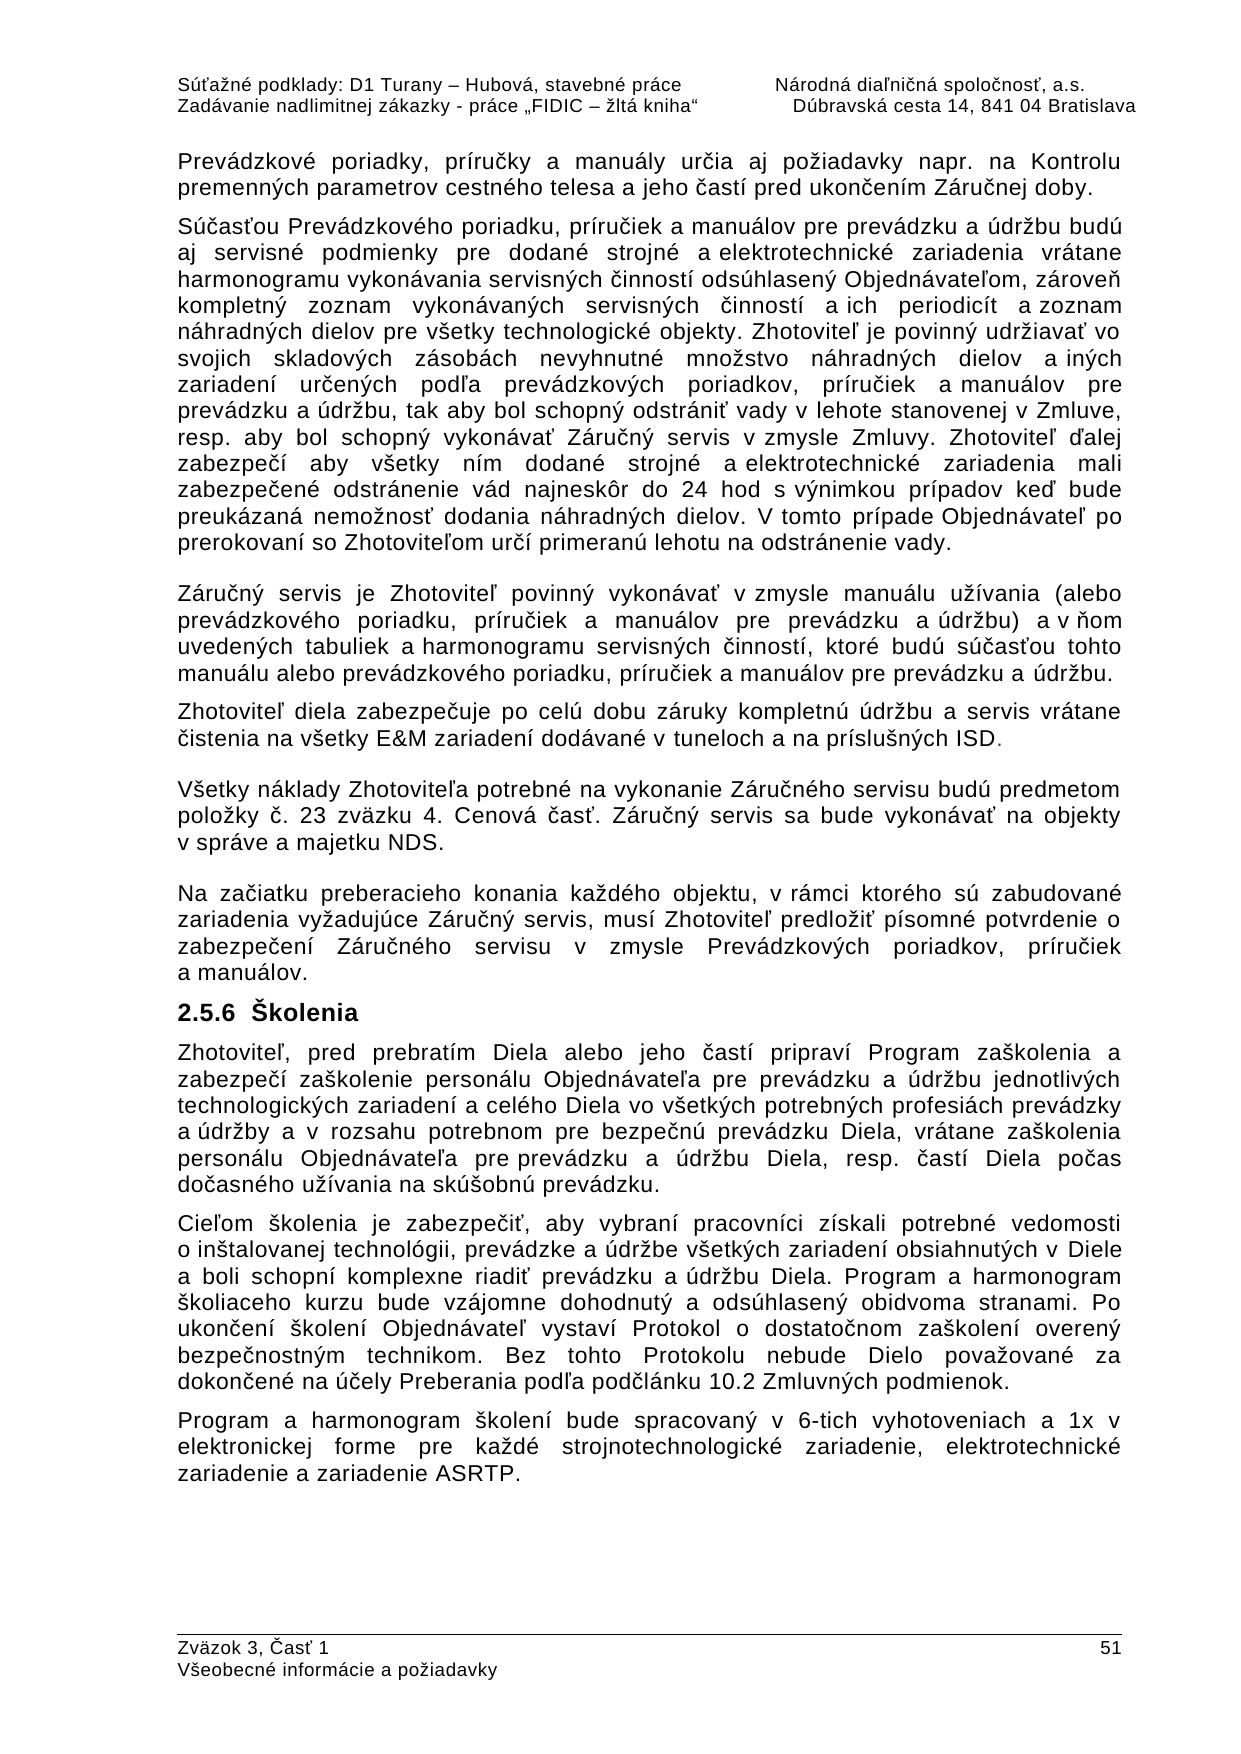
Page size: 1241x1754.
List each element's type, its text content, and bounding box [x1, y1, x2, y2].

list Zhotoviteľ diela zabezpečuje po celú dobu záruky kompletnú údržbu a servis vrátane čistenia na všetky E&M zariadení dodávané v tuneloch a na príslušných ISD. [177, 698, 1122, 751]
text Všetky náklady Zhotoviteľa potrebné na vykonanie Záručného servisu budú predmetom položky č. 23 zväzku 4. Cenová časť. Záručný servis sa bude vykonávať na objekty v správe a majetku NDS. [177, 776, 1122, 855]
text Súčasťou Prevádzkového poriadku, príručiek a manuálov pre prevádzku a údržbu budú aj servisné podmienky pre dodané strojné a elektrotechnické zariadenia vrátane harmonogramu vykonávania servisných činností odsúhlasený Objednávateľom, zároveň kompletný zoznam vykonávaných servisných činností a ich periodicít a zoznam náhradných dielov pre všetky technologické objekty. Zhotoviteľ je povinný udržiavať vo svojich skladových zásobách nevyhnutné množstvo náhradných dielov a iných zariadení určených podľa prevádzkových poriadkov, príručiek a manuálov pre prevádzku a údržbu, tak aby bol schopný odstrániť vady v lehote stanovenej v Zmluve, resp. aby bol schopný vykonávať Záručný servis v zmysle Zmluvy. Zhotoviteľ ďalej zabezpečí aby všetky ním dodané strojné a elektrotechnické zariadenia mali zabezpečené odstránenie vád najneskôr do 24 hod s výnimkou prípadov keď bude preukázaná nemožnosť dodania náhradných dielov. V tomto prípade Objednávateľ po prerokovaní so Zhotoviteľom určí primeranú lehotu na odstránenie vady. [177, 213, 1122, 555]
subtitle 2.5.6 Školenia [177, 998, 1122, 1027]
text Cieľom školenia je zabezpečiť, aby vybraní pracovníci získali potrebné vedomosti o inštalovanej technológii, prevádzke a údržbe všetkých zariadení obsiahnutých v Diele a boli schopní komplexne riadiť prevádzku a údržbu Diela. Program a harmonogram školiaceho kurzu bude vzájomne dohodnutý a odsúhlasený obidvoma stranami. Po ukončení školení Objednávateľ vystaví Protokol o dostatočnom zaškolení overený bezpečnostným technikom. Bez tohto Protokolu nebude Dielo považované za dokončené na účely Preberania podľa podčlánku 10.2 Zmluvných podmienok. [177, 1210, 1122, 1394]
text Na začiatku preberacieho konania každého objektu, v rámci ktorého sú zabudované zariadenia vyžadujúce Záručný servis, musí Zhotoviteľ predložiť písomné potvrdenie o zabezpečení Záručného servisu v zmysle Prevádzkových poriadkov, príručiek a manuálov. [177, 880, 1122, 986]
text Program a harmonogram školení bude spracovaný v 6-tich vyhotoveniach a 1x v elektronickej forme pre každé strojnotechnologické zariadenie, elektrotechnické zariadenie a zariadenie ASRTP. [177, 1407, 1122, 1486]
text Záručný servis je Zhotoviteľ povinný vykonávať v zmysle manuálu užívania (alebo prevádzkového poriadku, príručiek a manuálov pre prevádzku a údržbu) a v ňom uvedených tabuliek a harmonogramu servisných činností, ktoré budú súčasťou tohto manuálu alebo prevádzkového poriadku, príručiek a manuálov pre prevádzku a údržbu. [177, 580, 1122, 686]
text Zhotoviteľ, pred prebratím Diela alebo jeho častí pripraví Program zaškolenia a zabezpečí zaškolenie personálu Objednávateľa pre prevádzku a údržbu jednotlivých technologických zariadení a celého Diela vo všetkých potrebných profesiách prevádzky a údržby a v rozsahu potrebnom pre bezpečnú prevádzku Diela, vrátane zaškolenia personálu Objednávateľa pre prevádzku a údržbu Diela, resp. častí Diela počas dočasného užívania na skúšobnú prevádzku. [177, 1039, 1122, 1197]
text Prevádzkové poriadky, príručky a manuály určia aj požiadavky napr. na Kontrolu premenných parametrov cestného telesa a jeho častí pred ukončením Záručnej doby. [177, 148, 1122, 200]
